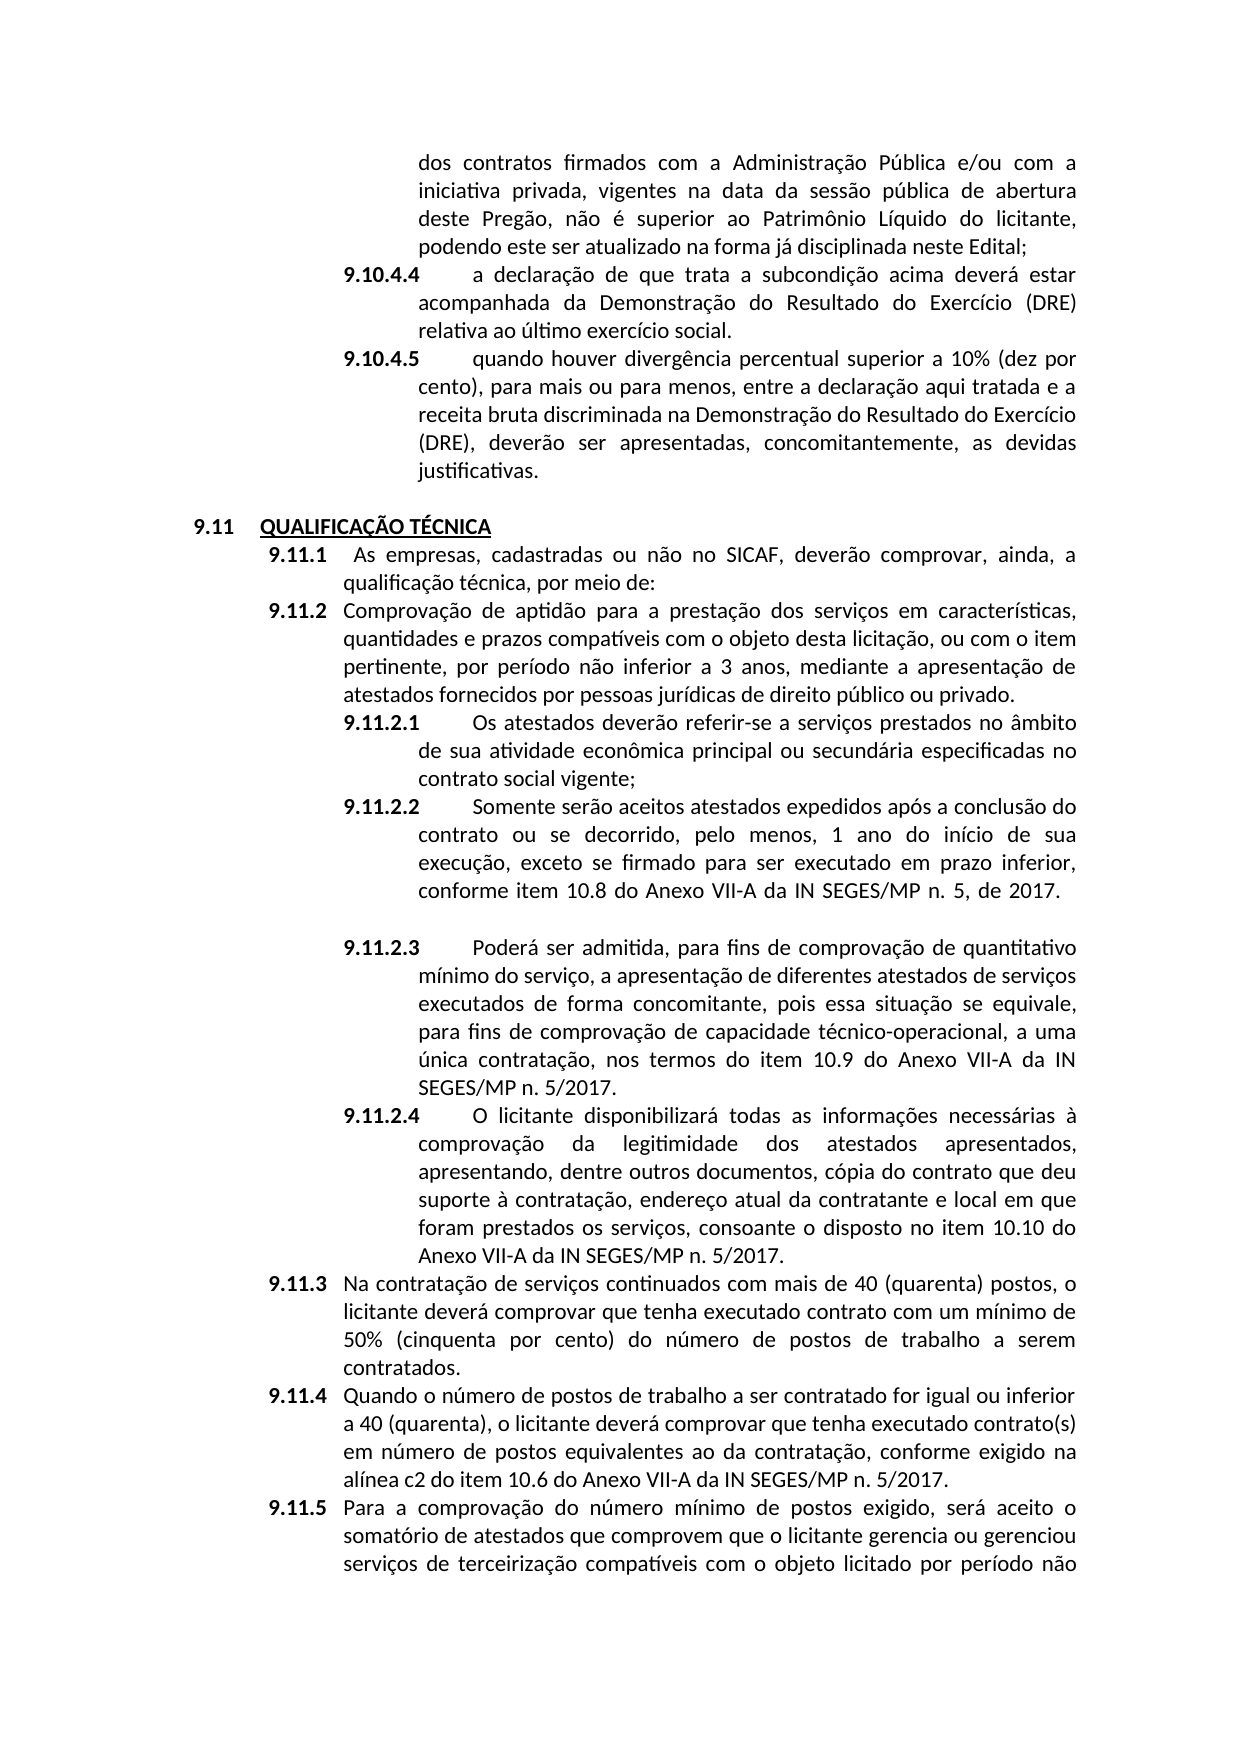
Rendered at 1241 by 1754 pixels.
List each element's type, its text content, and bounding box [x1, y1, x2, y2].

list a declaração de que trata a subcondição acima deverá estar acompanhada da Demonstração do Resultado do Exercício (DRE) relativa ao último exercício social. [343, 260, 1078, 344]
list Quando o número de postos de trabalho a ser contratado for igual ou inferior a 40 (quarenta), o licitante deverá comprovar que tenha executado contrato(s) em número de postos equivalentes ao da contratação, conforme exigido na alínea c2 do item 10.6 do Anexo VII-A da IN SEGES/MP n. 5/2017. [268, 1381, 1078, 1493]
list quando houver divergência percentual superior a 10% (dez por cento), para mais ou para menos, entre a declaração aqui tratada e a receita bruta discriminada na Demonstração do Resultado do Exercício (DRE), deverão ser apresentadas, concomitantemente, as devidas justificativas. [343, 344, 1078, 484]
list O licitante disponibilizará todas as informações necessárias à comprovação da legitimidade dos atestados apresentados, apresentando, dentre outros documentos, cópia do contrato que deu suporte à contratação, endereço atual da contratante e local em que foram prestados os serviços, consoante o disposto no item 10.10 do Anexo VII-A da IN SEGES/MP n. 5/2017. [343, 1101, 1078, 1269]
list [268, 1493, 1078, 1577]
list Poderá ser admitida, para fins de comprovação de quantitativo mínimo do serviço, a apresentação de diferentes atestados de serviços executados de forma concomitante, pois essa situação se equivale, para fins de comprovação de capacidade técnico-operacional, a uma única contratação, nos termos do item 10.9 do Anexo VII-A da IN SEGES/MP n. 5/2017. [343, 933, 1078, 1101]
list As empresas, cadastradas ou não no SICAF, deverão comprovar, ainda, a qualificação técnica, por meio de: [268, 540, 1078, 596]
list QUALIFICAÇÃO TÉCNICA [193, 512, 1078, 540]
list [343, 148, 1078, 260]
list Os atestados deverão referir-se a serviços prestados no âmbito de sua atividade econômica principal ou secundária especificadas no contrato social vigente; [343, 708, 1078, 792]
list Somente serão aceitos atestados expedidos após a conclusão do contrato ou se decorrido, pelo menos, 1 ano do início de sua execução, exceto se firmado para ser executado em prazo inferior, conforme item 10.8 do Anexo VII-A da IN SEGES/MP n. 5, de 2017. [343, 792, 1078, 933]
list Comprovação de aptidão para a prestação dos serviços em características, quantidades e prazos compatíveis com o objeto desta licitação, ou com o item pertinente, por período não inferior a 3 anos, mediante a apresentação de atestados fornecidos por pessoas jurídicas de direito público ou privado. [268, 596, 1078, 708]
list Na contratação de serviços continuados com mais de 40 (quarenta) postos, o licitante deverá comprovar que tenha executado contrato com um mínimo de 50% (cinquenta por cento) do número de postos de trabalho a serem contratados. [268, 1269, 1078, 1381]
